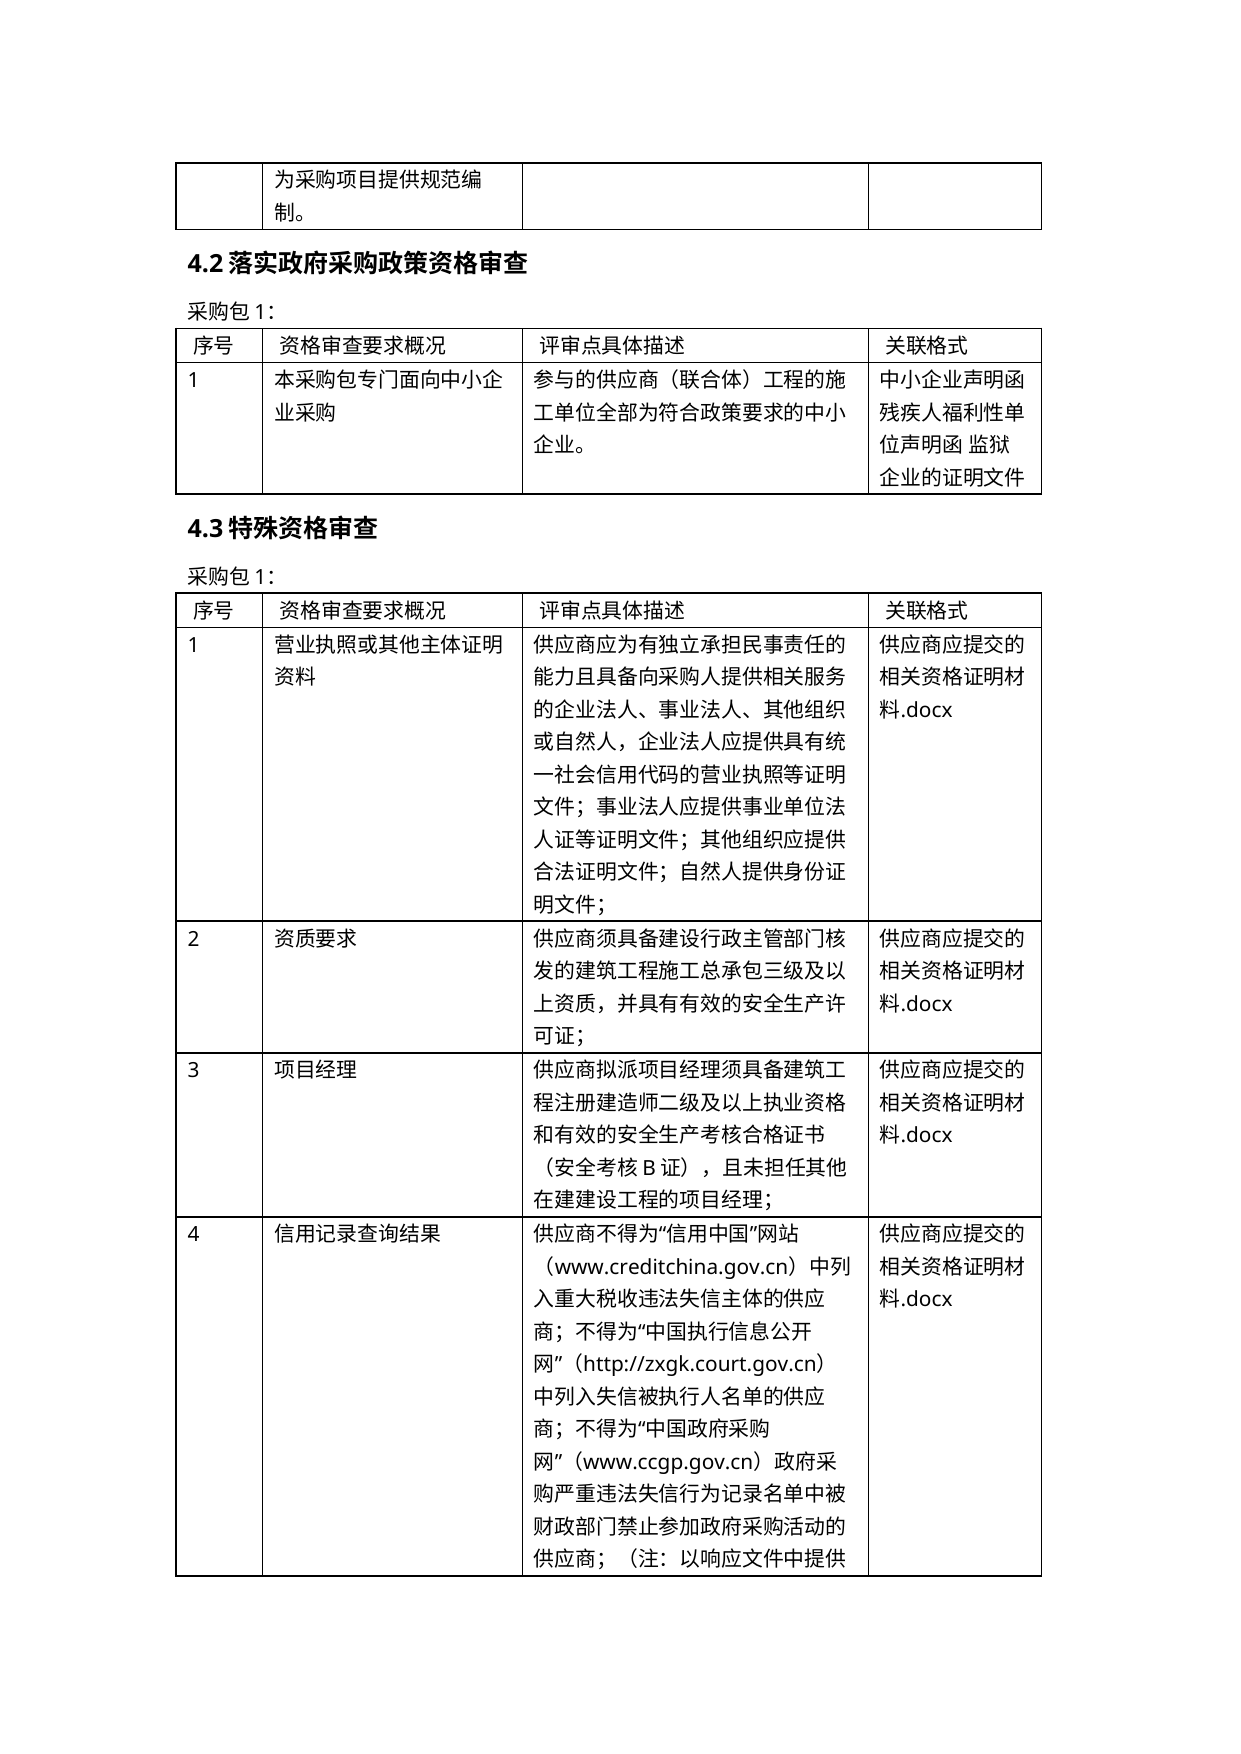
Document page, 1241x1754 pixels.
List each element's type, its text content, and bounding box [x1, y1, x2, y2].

table_cell 供应商应提交的相关资格证明材料.docx [869, 1054, 1041, 1216]
text 采购包1： [187, 560, 1053, 592]
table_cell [869, 1218, 1041, 1575]
table_header 评审点具体描述 [523, 329, 868, 362]
table_header 序号 [177, 594, 262, 626]
table_header 资格审查要求概况 [263, 594, 522, 626]
table_cell 供应商拟派项目经理须具备建筑工程注册建造师二级及以上执业资格和有效的安全生产考核合格证书（安全考核B证），且未担任其他在建建设工程的项目经理； [523, 1054, 868, 1216]
table_cell 2 [177, 922, 262, 1052]
table_cell 供应商应为有独立承担民事责任的能力且具备向采购人提供相关服务的企业法人、事业法人、其他组织或自然人，企业法人应提供具有统一社会信用代码的营业执照等证明文件；事业法人应提供事业单位法人证等证明文件；其他组织应提供合法证明文件；自然人提供身份证明文件； [523, 628, 868, 920]
table_cell 资质要求 [263, 922, 522, 1052]
table_header 序号 [177, 329, 262, 362]
table_cell 1 [177, 628, 262, 920]
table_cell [523, 164, 868, 228]
text 采购包1： [187, 295, 1053, 328]
table_cell 中小企业声明函 残疾人福利性单位声明函 监狱企业的证明文件 [869, 363, 1041, 493]
table_cell 3 [177, 164, 262, 228]
table_header 评审点具体描述 [523, 594, 868, 626]
table_cell 本采购包专门面向中小企业采购 [263, 363, 522, 493]
text 4.2落实政府采购政策资格审查 [187, 230, 1053, 295]
table_cell 供应商须具备建设行政主管部门核发的建筑工程施工总承包三级及以上资质，并具有有效的安全生产许可证； [523, 922, 868, 1052]
table_cell 3 [177, 1054, 262, 1216]
table_cell 供应商应提交的相关资格证明材料.docx [869, 628, 1041, 920]
table_header 关联格式 [869, 329, 1041, 362]
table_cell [523, 1218, 868, 1575]
table_header 关联格式 [869, 594, 1041, 626]
table_header 资格审查要求概况 [263, 329, 522, 362]
table_cell 1 [177, 363, 262, 493]
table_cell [263, 164, 522, 228]
table_cell 供应商应提交的相关资格证明材料.docx [869, 922, 1041, 1052]
table_cell 4 [177, 1218, 262, 1575]
table_cell 营业执照或其他主体证明资料 [263, 628, 522, 920]
table_cell 项目经理 [263, 1054, 522, 1216]
table_cell 响应函 [869, 164, 1041, 228]
text 4.3特殊资格审查 [187, 495, 1053, 560]
table_cell 信用记录查询结果 [263, 1218, 522, 1575]
table_cell 参与的供应商（联合体）工程的施工单位全部为符合政策要求的中小企业。 [523, 363, 868, 493]
